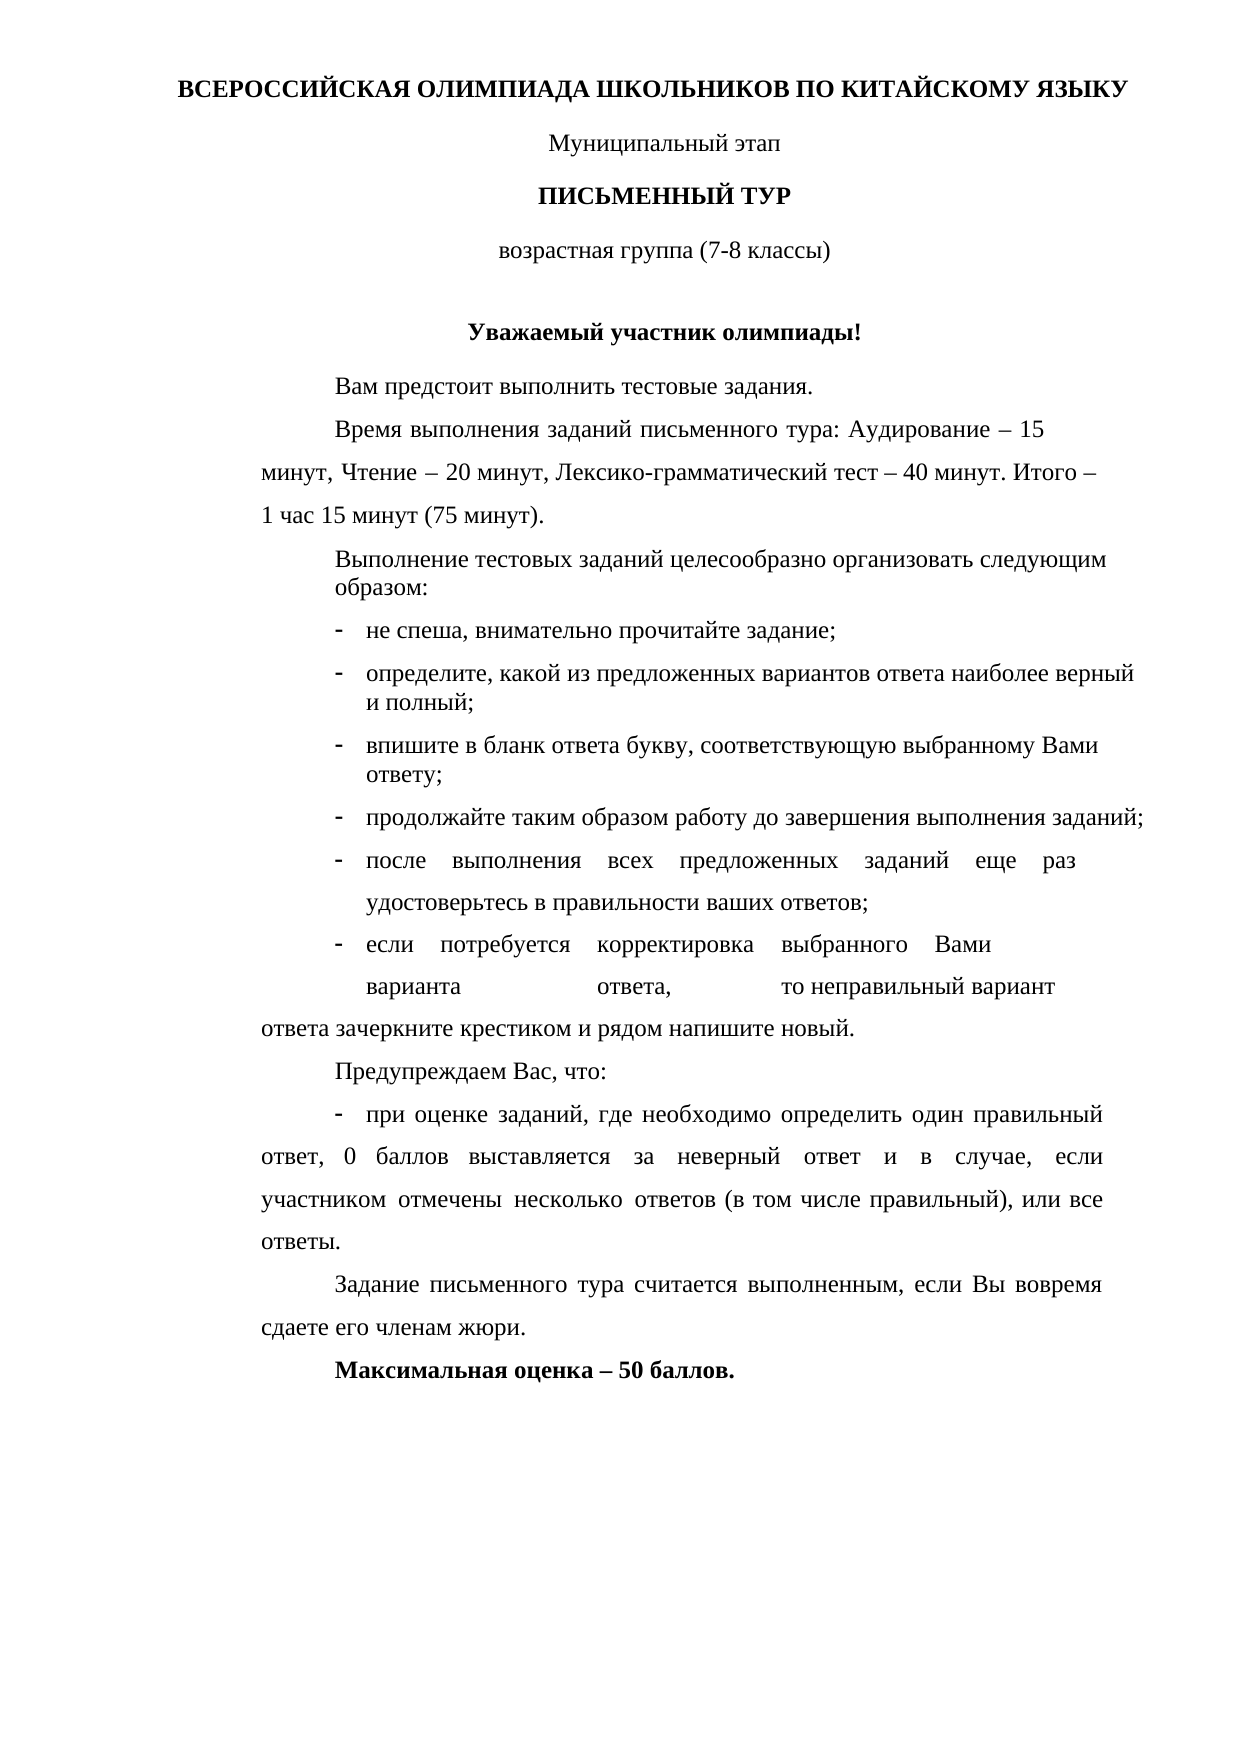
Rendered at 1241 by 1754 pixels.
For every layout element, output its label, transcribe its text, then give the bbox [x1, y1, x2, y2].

list если потребуется корректировка выбранного Вами варианта ответа, то неправильный вариант ответа зачеркните крестиком и рядом напишите новый. [261, 929, 1103, 1042]
text Выполнение тестовых заданий целесообразно организовать следующим образом: [334, 544, 1152, 601]
list впишите в бланк ответа букву, соответствующую выбранному Вами ответу; [334, 730, 1152, 788]
list продолжайте таким образом работу до завершения выполнения заданий; [334, 802, 1152, 831]
list после выполнения всех предложенных заданий еще раз удостоверьтесь в правильности ваших ответов; [261, 845, 1103, 916]
text Максимальная оценка – 50 баллов. [334, 1355, 1152, 1384]
text Уважаемый участник олимпиады! [177, 317, 1152, 346]
text Задание письменного тура считается выполненным, если Вы вовремя сдаете его членам жюри. [261, 1269, 1102, 1341]
text Предупреждаем Вас, что: [334, 1056, 1152, 1085]
list при оценке заданий, где необходимо определить один правильный ответ, 0 баллов выставляется за неверный ответ и в случае, если участником отмечены несколько ответов (в том числе правильный), или все ответы. [261, 1099, 1103, 1254]
text Время выполнения заданий письменного тура: Аудирование – 15 минут, Чтение – 20 минут, Лексико-грамматический тест – 40 минут. Итого – 1 час 15 минут (75 минут). [261, 414, 1105, 529]
list не спеша, внимательно прочитайте задание; [334, 615, 1152, 644]
text Вам предстоит выполнить тестовые задания. [334, 371, 1152, 400]
list определите, какой из предложенных вариантов ответа наиболее верный и полный; [334, 658, 1152, 716]
